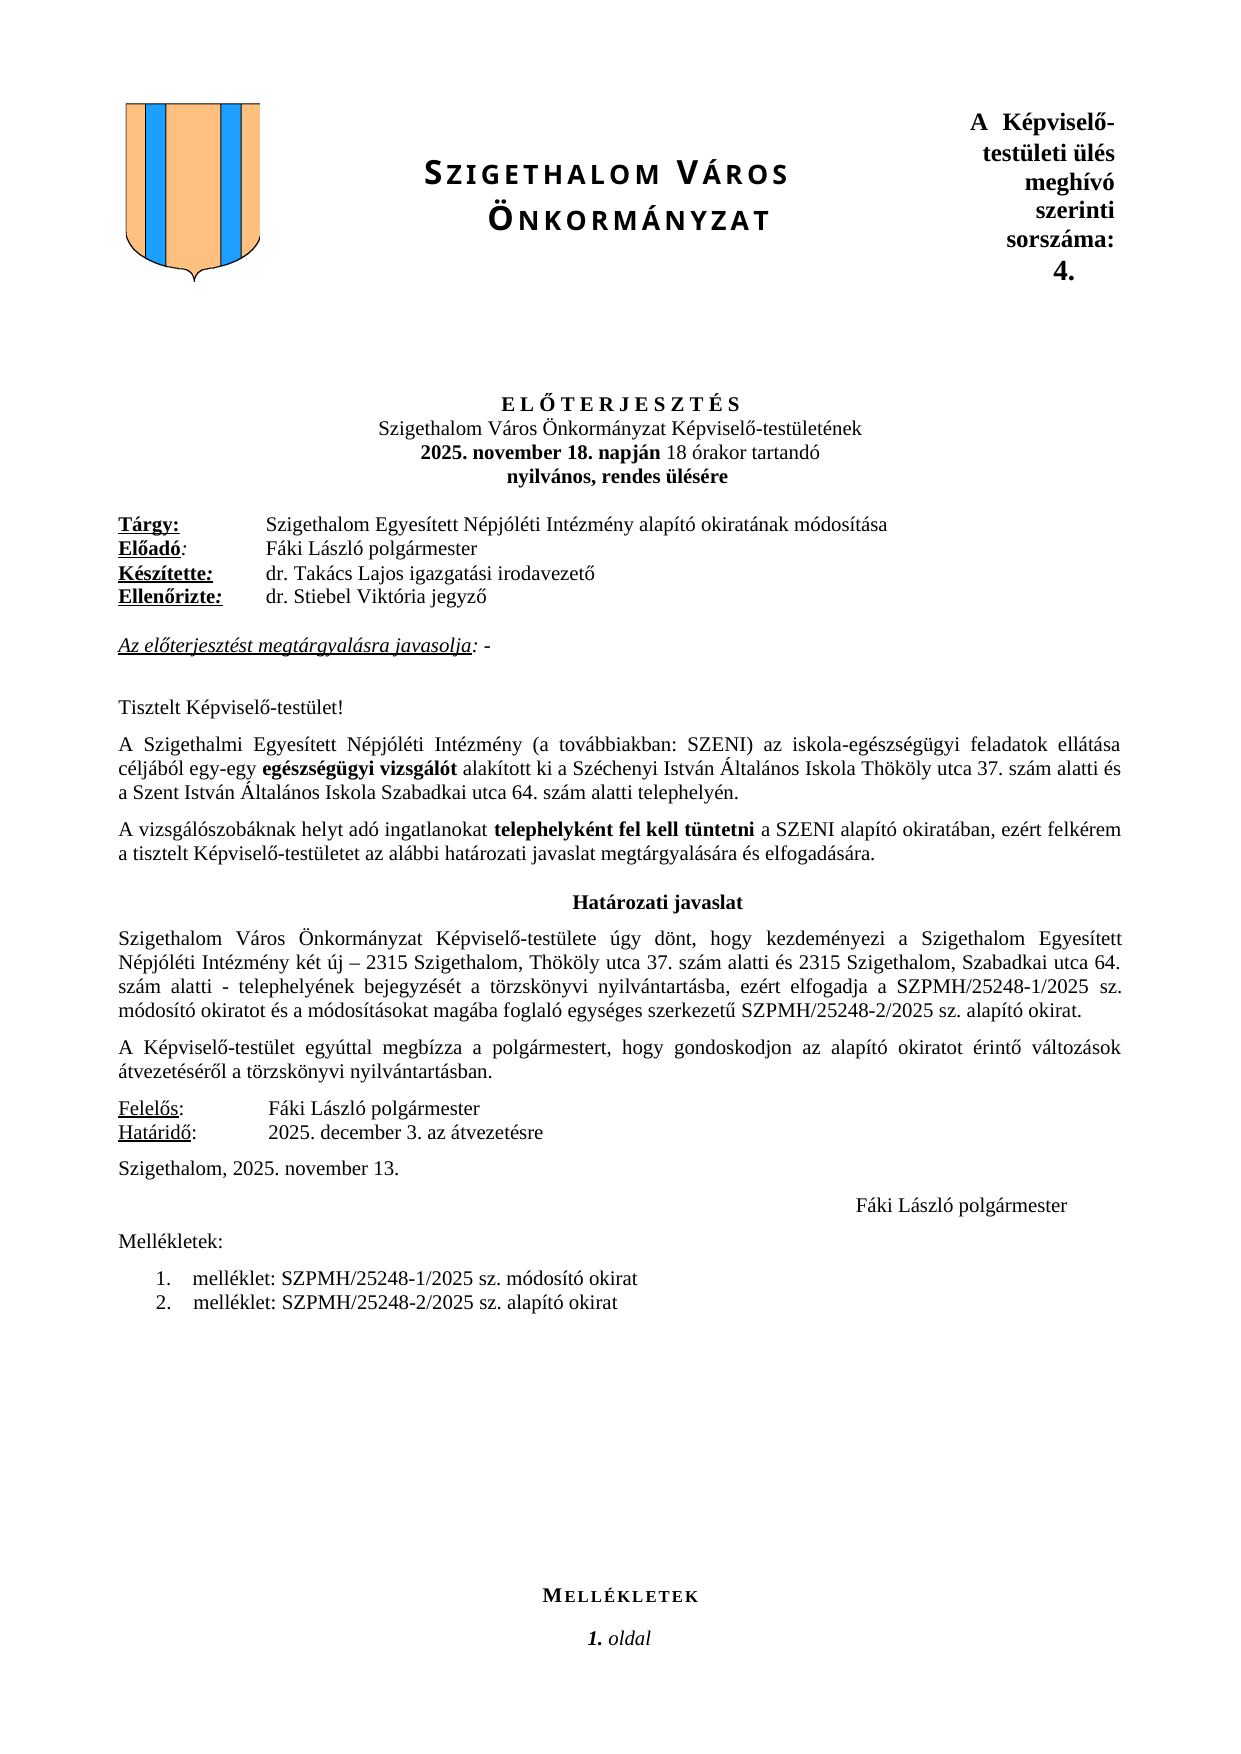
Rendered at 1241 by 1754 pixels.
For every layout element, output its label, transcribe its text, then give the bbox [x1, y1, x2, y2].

text Szigethalom Város Önkormányzat Képviselő-testületének [118, 416, 1122, 440]
text Felelős: Fáki László polgármester [118, 1096, 1122, 1120]
text Ellenőrizte: dr. Stiebel Viktória jegyző [118, 584, 1122, 608]
text Mellékletek: [118, 1229, 1122, 1253]
text Határidő: 2025. december 3. az átvezetésre [118, 1120, 1122, 1144]
text A vizsgálószobáknak helyt adó ingatlanokat telephelyként fel kell tüntetni a SZENI alapító okiratában, ezért felkérem a tisztelt Képviselő-testületet az alábbi határozati javaslat megtárgyalására és elfogadására. [118, 817, 1122, 865]
text 2025. november 18. napján 18 órakor tartandó [118, 440, 1122, 464]
text Készítette: dr. Takács Lajos igazgatási irodavezető [118, 560, 1122, 584]
text Mellékletek [118, 1582, 1122, 1607]
subtitle Határozati javaslat [193, 890, 1122, 914]
text Szigethalom Város Önkormányzat Képviselő-testülete úgy dönt, hogy kezdeményezi a Szigethalom Egyesített Népjóléti Intézmény két új – 2315 Szigethalom, Thököly utca 37. szám alatti és 2315 Szigethalom, Szabadkai utca 64. szám alatti - telephelyének bejegyzését a törzskönyvi nyilvántartásba, ezért elfogadja a SZPMH/25248-1/2025 sz. módosító okiratot és a módosításokat magába foglaló egységes szerkezetű SZPMH/25248-2/2025 sz. alapító okirat. [118, 926, 1122, 1022]
text nyilvános, rendes ülésére [118, 464, 1122, 488]
text Tisztelt Képviselő-testület! [118, 695, 1122, 719]
text A Szigethalmi Egyesített Népjóléti Intézmény (a továbbiakban: SZENI) az iskola-egészségügyi feladatok ellátása céljából egy-egy egészségügyi vizsgálót alakított ki a Széchenyi István Általános Iskola Thököly utca 37. szám alatti és a Szent István Általános Iskola Szabadkai utca 64. szám alatti telephelyén. [118, 732, 1122, 804]
text Szigethalom, 2025. november 13. [118, 1156, 1122, 1180]
subtitle E L Ő T E R J E S Z T É S [118, 392, 1122, 416]
text Fáki László polgármester [118, 1193, 1122, 1217]
list melléklet: SZPMH/25248-2/2025 sz. alapító okirat [156, 1290, 1122, 1314]
text Tárgy: Szigethalom Egyesített Népjóléti Intézmény alapító okiratának módosítása [118, 512, 1122, 536]
text A Képviselő-testület egyúttal megbízza a polgármestert, hogy gondoskodjon az alapító okiratot érintő változások átvezetéséről a törzskönyvi nyilvántartásban. [118, 1035, 1122, 1083]
list melléklet: SZPMH/25248-1/2025 sz. módosító okirat [155, 1266, 1122, 1290]
text Az előterjesztést megtárgyalásra javasolja: - [118, 633, 1122, 657]
text Előadó: Fáki László polgármester [118, 536, 1122, 560]
